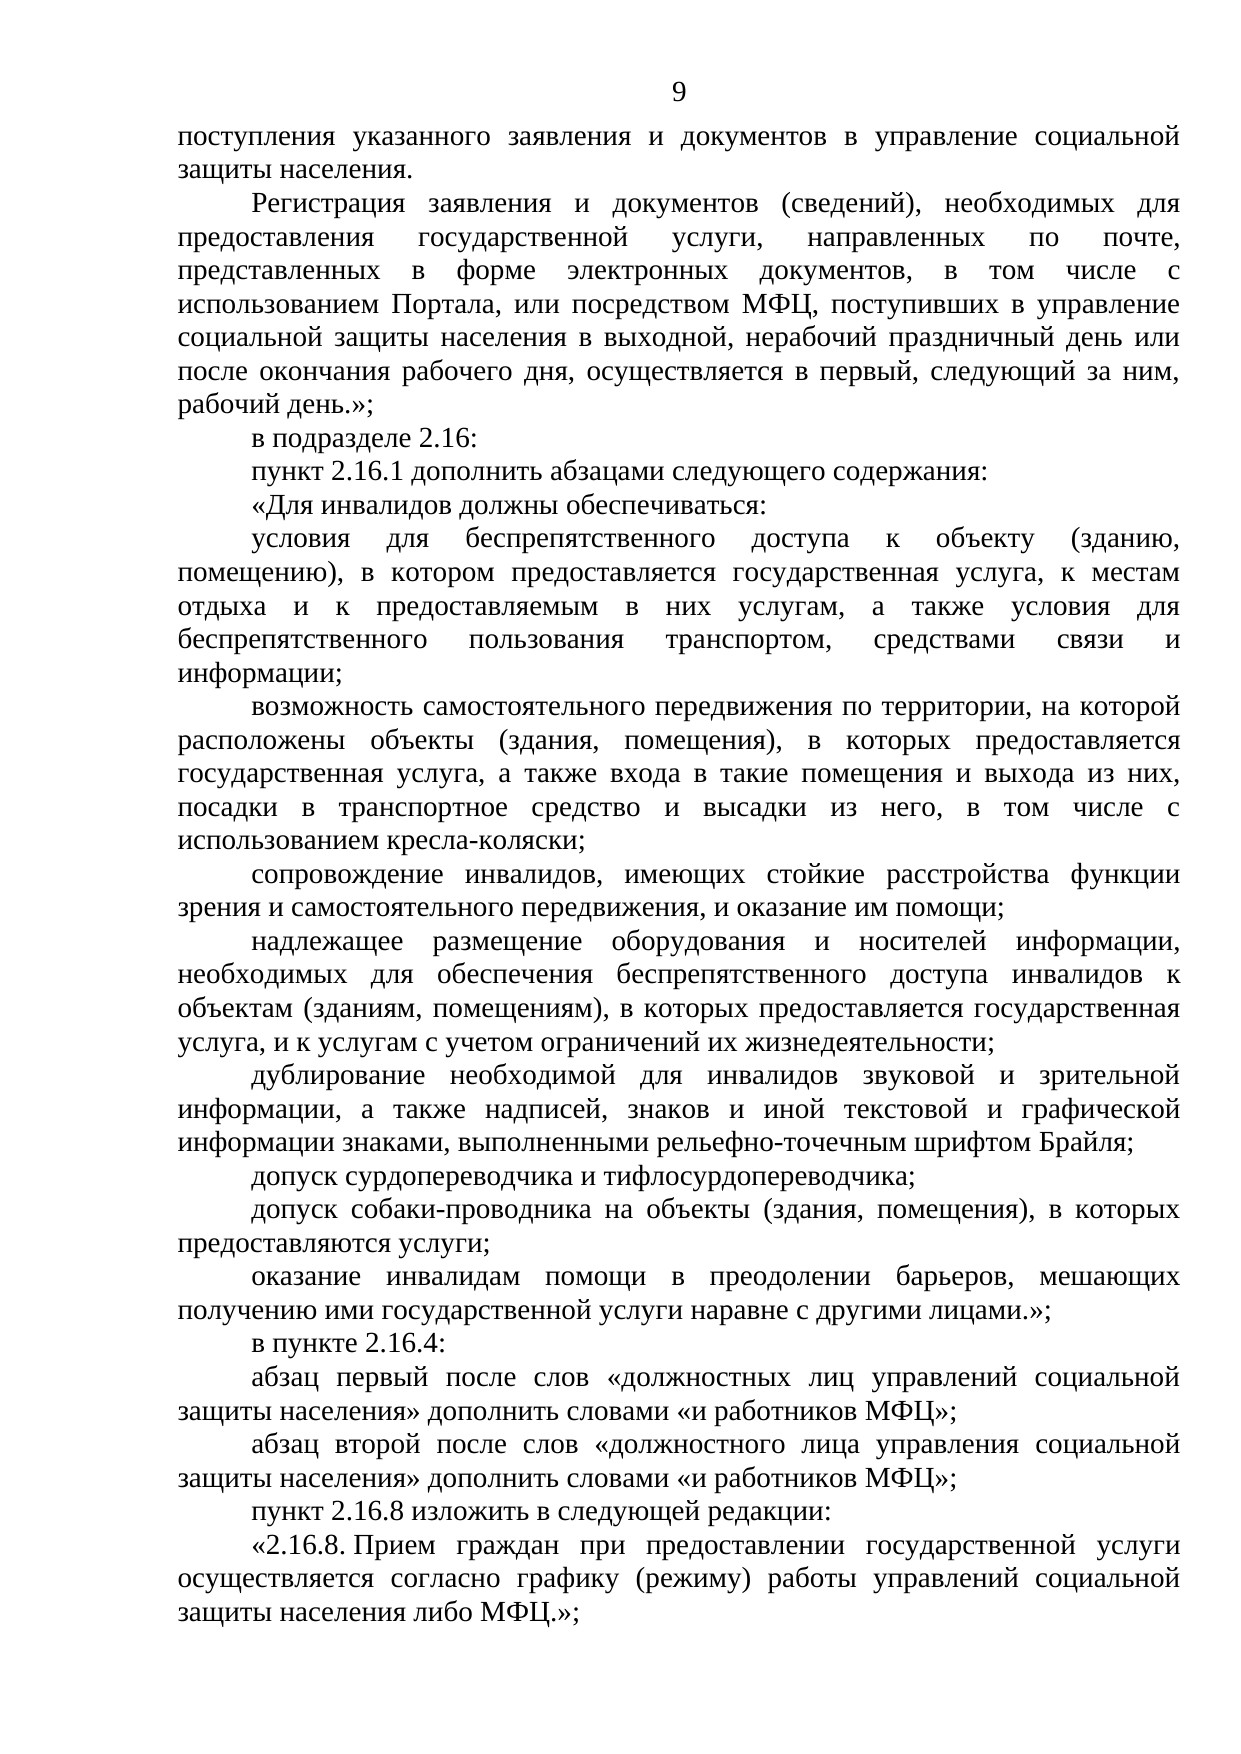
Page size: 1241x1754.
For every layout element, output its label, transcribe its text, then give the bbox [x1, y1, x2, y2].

text сопровождение инвалидов, имеющих стойкие расстройства функции зрения и самостоятельного передвижения, и оказание им помощи; [177, 856, 1181, 923]
text «Для инвалидов должны обеспечиваться: [177, 487, 1181, 521]
text пункт 2.16.8 изложить в следующей редакции: [177, 1493, 1181, 1527]
text условия для беспрепятственного доступа к объекту (зданию, помещению), в котором предоставляется государственная услуга, к местам отдыха и к предоставляемым в них услугам, а также условия для беспрепятственного пользования транспортом, средствами связи и информации; [177, 521, 1181, 688]
text абзац первый после слов «должностных лиц управлений социальной защиты населения» дополнить словами «и работников МФЦ»; [177, 1359, 1181, 1426]
text допуск сурдопереводчика и тифлосурдопереводчика; [177, 1158, 1181, 1191]
text абзац второй после слов «должностного лица управления социальной защиты населения» дополнить словами «и работников МФЦ»; [177, 1426, 1181, 1493]
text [177, 118, 1181, 185]
text в подразделе 2.16: [177, 420, 1181, 453]
text Регистрация заявления и документов (сведений), необходимых для предоставления государственной услуги, направленных по почте, представленных в форме электронных документов, в том числе с использованием Портала, или посредством МФЦ, поступивших в управление социальной защиты населения в выходной, нерабочий праздничный день или после окончания рабочего дня, осуществляется в первый, следующий за ним, рабочий день.»; [177, 185, 1181, 420]
text «2.16.8. Прием граждан при предоставлении государственной услуги осуществляется согласно графику (режиму) работы управлений социальной защиты населения либо МФЦ.»; [177, 1527, 1181, 1627]
text дублирование необходимой для инвалидов звуковой и зрительной информации, а также надписей, знаков и иной текстовой и графической информации знаками, выполненными рельефно-точечным шрифтом Брайля; [177, 1057, 1181, 1158]
text надлежащее размещение оборудования и носителей информации, необходимых для обеспечения беспрепятственного доступа инвалидов к объектам (зданиям, помещениям), в которых предоставляется государственная услуга, и к услугам с учетом ограничений их жизнедеятельности; [177, 923, 1181, 1057]
text возможность самостоятельного передвижения по территории, на которой расположены объекты (здания, помещения), в которых предоставляется государственная услуга, а также входа в такие помещения и выхода из них, посадки в транспортное средство и высадки из него, в том числе с использованием кресла-коляски; [177, 688, 1181, 856]
text допуск собаки-проводника на объекты (здания, помещения), в которых предоставляются услуги; [177, 1191, 1181, 1258]
text оказание инвалидам помощи в преодолении барьеров, мешающих получению ими государственной услуги наравне с другими лицами.»; [177, 1258, 1181, 1326]
text пункт 2.16.1 дополнить абзацами следующего содержания: [177, 453, 1181, 487]
text в пункте 2.16.4: [177, 1326, 1181, 1359]
